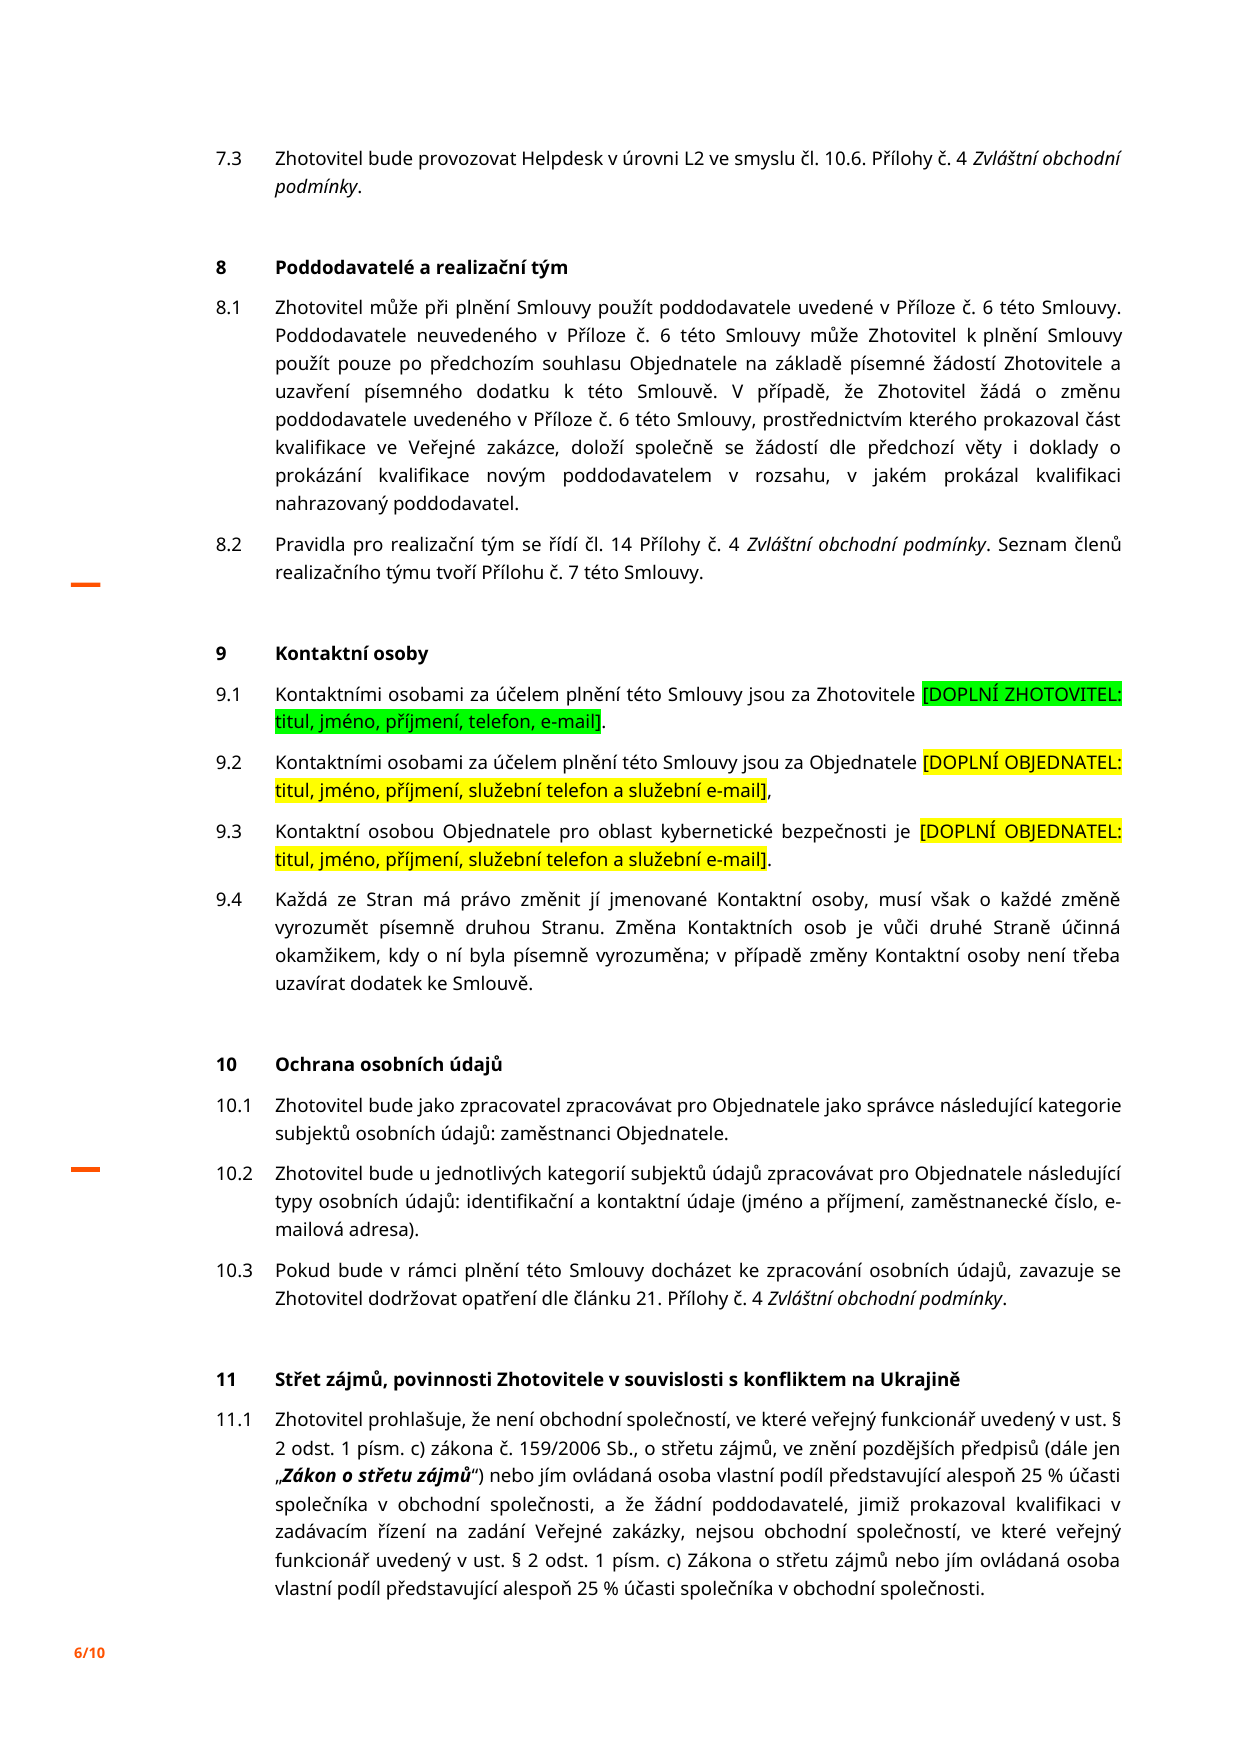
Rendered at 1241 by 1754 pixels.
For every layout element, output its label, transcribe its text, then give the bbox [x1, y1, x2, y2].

subtitle Kontaktní osoby [216, 640, 1122, 666]
subtitle Kontaktními osobami za účelem plnění této Smlouvy jsou za Zhotovitele [DOPLNÍ ZHOTOVITEL: titul, jméno, příjmení, telefon, e-mail]. [216, 681, 1122, 734]
subtitle Zhotovitel bude provozovat Helpdesk v úrovni L2 ve smyslu čl. 10.6. Přílohy č. 4 Zvláštní obchodní podmínky. [216, 145, 1122, 198]
subtitle Každá ze Stran má právo změnit jí jmenované Kontaktní osoby, musí však o každé změně vyrozumět písemně druhou Stranu. Změna Kontaktních osob je vůči druhé Straně účinná okamžikem, kdy o ní byla písemně vyrozuměna; v případě změny Kontaktní osoby není třeba uzavírat dodatek ke Smlouvě. [216, 886, 1122, 996]
subtitle Pokud bude v rámci plnění této Smlouvy docházet ke zpracování osobních údajů, zavazuje se Zhotovitel dodržovat opatření dle článku 21. Přílohy č. 4 Zvláštní obchodní podmínky. [216, 1257, 1122, 1311]
subtitle Kontaktními osobami za účelem plnění této Smlouvy jsou za Objednatele [DOPLNÍ OBJEDNATEL: titul, jméno, příjmení, služební telefon a služební e-mail], [216, 749, 1122, 803]
subtitle Kontaktní osobou Objednatele pro oblast kybernetické bezpečnosti je [DOPLNÍ OBJEDNATEL: titul, jméno, příjmení, služební telefon a služební e-mail]. [216, 818, 1122, 871]
subtitle Zhotovitel může při plnění Smlouvy použít poddodavatele uvedené v Příloze č. 6 této Smlouvy. Poddodavatele neuvedeného v Příloze č. 6 této Smlouvy může Zhotovitel k plnění Smlouvy použít pouze po předchozím souhlasu Objednatele na základě písemné žádostí Zhotovitele a uzavření písemného dodatku k této Smlouvě. V případě, že Zhotovitel žádá o změnu poddodavatele uvedeného v Příloze č. 6 této Smlouvy, prostřednictvím kterého prokazoval část kvalifikace ve Veřejné zakázce, doloží společně se žádostí dle předchozí věty i doklady o prokázání kvalifikace novým poddodavatelem v rozsahu, v jakém prokázal kvalifikaci nahrazovaný poddodavatel. [216, 294, 1122, 516]
subtitle Zhotovitel prohlašuje, že není obchodní společností, ve které veřejný funkcionář uvedený v ust. § 2 odst. 1 písm. c) zákona č. 159/2006 Sb., o střetu zájmů, ve znění pozdějších předpisů (dále jen „Zákon o střetu zájmů“) nebo jím ovládaná osoba vlastní podíl představující alespoň 25 % účasti společníka v obchodní společnosti, a že žádní poddodavatelé, jimiž prokazoval kvalifikaci v zadávacím řízení na zadání Veřejné zakázky, nejsou obchodní společností, ve které veřejný funkcionář uvedený v ust. § 2 odst. 1 písm. c) Zákona o střetu zájmů nebo jím ovládaná osoba vlastní podíl představující alespoň 25 % účasti společníka v obchodní společnosti. [216, 1407, 1122, 1600]
subtitle Pravidla pro realizační tým se řídí čl. 14 Přílohy č. 4 Zvláštní obchodní podmínky. Seznam členů realizačního týmu tvoří Přílohu č. 7 této Smlouvy. [216, 531, 1122, 585]
subtitle Zhotovitel bude u jednotlivých kategorií subjektů údajů zpracovávat pro Objednatele následující typy osobních údajů: identifikační a kontaktní údaje (jméno a příjmení, zaměstnanecké číslo, e-mailová adresa). [216, 1161, 1122, 1242]
subtitle Ochrana osobních údajů [216, 1052, 1122, 1077]
subtitle Střet zájmů, povinnosti Zhotovitele v souvislosti s konfliktem na Ukrajině [216, 1366, 1122, 1392]
subtitle Poddodavatelé a realizační tým [216, 254, 1122, 279]
subtitle Zhotovitel bude jako zpracovatel zpracovávat pro Objednatele jako správce následující kategorie subjektů osobních údajů: zaměstnanci Objednatele. [216, 1092, 1122, 1146]
